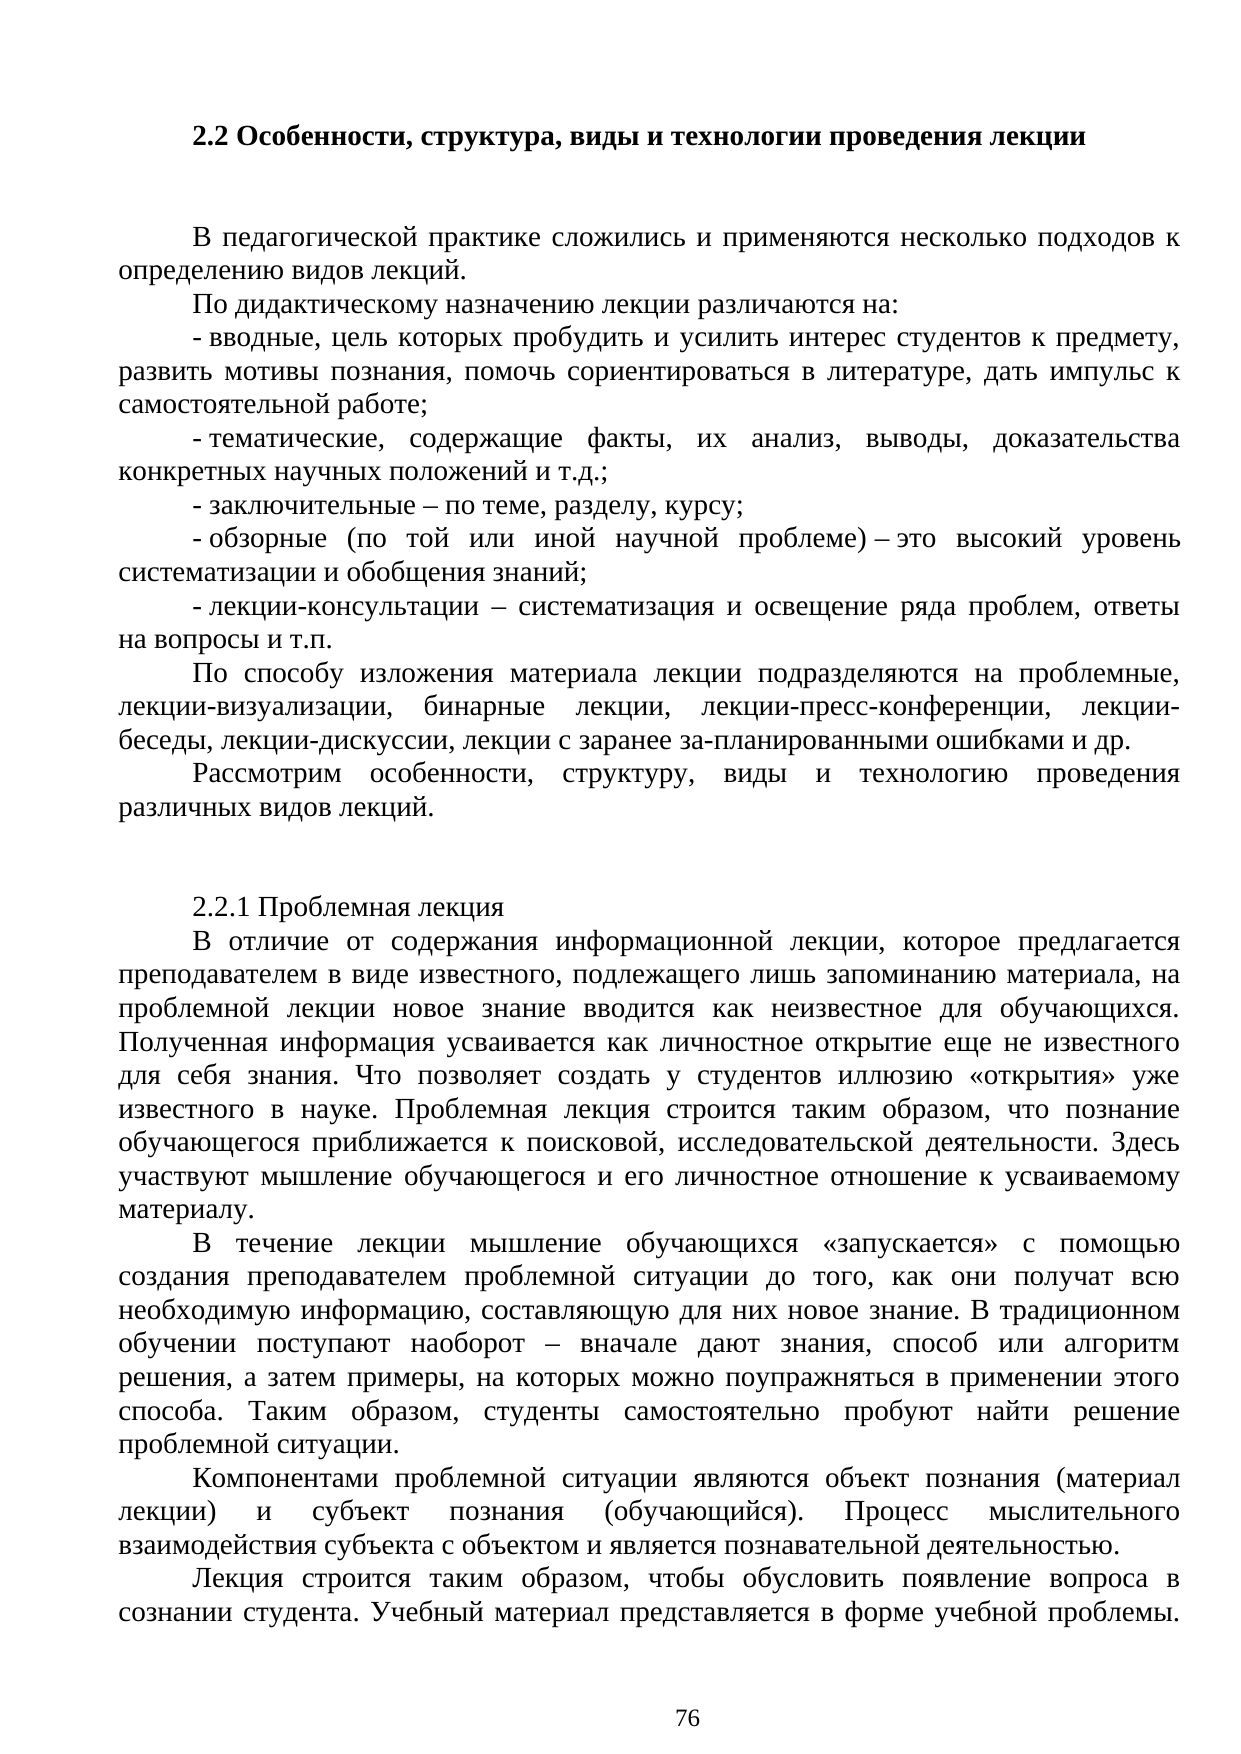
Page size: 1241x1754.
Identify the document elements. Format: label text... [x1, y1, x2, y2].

text В отличие от содержания информационной лекции, которое предлагается преподавателем в виде известного, подлежащего лишь запоминанию материала, на проблемной лекции новое знание вводится как неизвестное для обучающихся. Полученная информация усваивается как личностное открытие еще не известного для себя знания. Что позволяет создать у студентов иллюзию «открытия» уже известного в науке. Проблемная лекция строится таким образом, что познание обучающегося приближается к поисковой, исследовательской деятельности. Здесь участвуют мышление обучающегося и его личностное отношение к усваиваемому материалу. [118, 923, 1181, 1225]
text - тематические, содержащие факты, их анализ, выводы, доказательства конкретных научных положений и т.д.; [118, 420, 1181, 487]
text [118, 1560, 1181, 1627]
text По дидактическому назначению лекции различаются на: [118, 286, 1181, 319]
text - лекции-консультации – систематизация и освещение ряда проблем, ответы на вопросы и т.п. [118, 588, 1181, 655]
text - вводные, цель которых пробудить и усилить интерес студентов к предмету, развить мотивы познания, помочь сориентироваться в литературе, дать импульс к самостоятельной работе; [118, 319, 1181, 420]
text В течение лекции мышление обучающихся «запускается» с помощью создания преподавателем проблемной ситуации до того, как они получат всю необходимую информацию, составляющую для них новое знание. В традиционном обучении поступают наоборот – вначале дают знания, способ или алгоритм решения, а затем примеры, на которых можно поупражняться в применении этого способа. Таким образом, студенты самостоятельно пробуют найти решение проблемной ситуации. [118, 1225, 1181, 1460]
text 2.2 Особенности, структура, виды и технологии проведения лекции [118, 118, 1181, 152]
text - заключительные – по теме, разделу, курсу; [118, 487, 1181, 521]
text 2.2.1 Проблемная лекция [118, 889, 1181, 923]
text Рассмотрим особенности, структуру, виды и технологию проведения различных видов лекций. [118, 755, 1181, 822]
text По способу изложения материала лекции подразделяются на проблемные, лекции-визуализации, бинарные лекции, лекции-пресс-конференции, лекции-беседы, лекции-дискуссии, лекции с заранее за-планированными ошибками и др. [118, 655, 1181, 755]
text Компонентами проблемной ситуации являются объект познания (материал лекции) и субъект познания (обучающийся). Процесс мыслительного взаимодействия субъекта с объектом и является познавательной деятельностью. [118, 1460, 1181, 1560]
text В педагогической практике сложились и применяются несколько подходов к определению видов лекций. [118, 219, 1181, 286]
text - обзорные (по той или иной научной проблеме) – это высокий уровень систематизации и обобщения знаний; [118, 521, 1181, 588]
